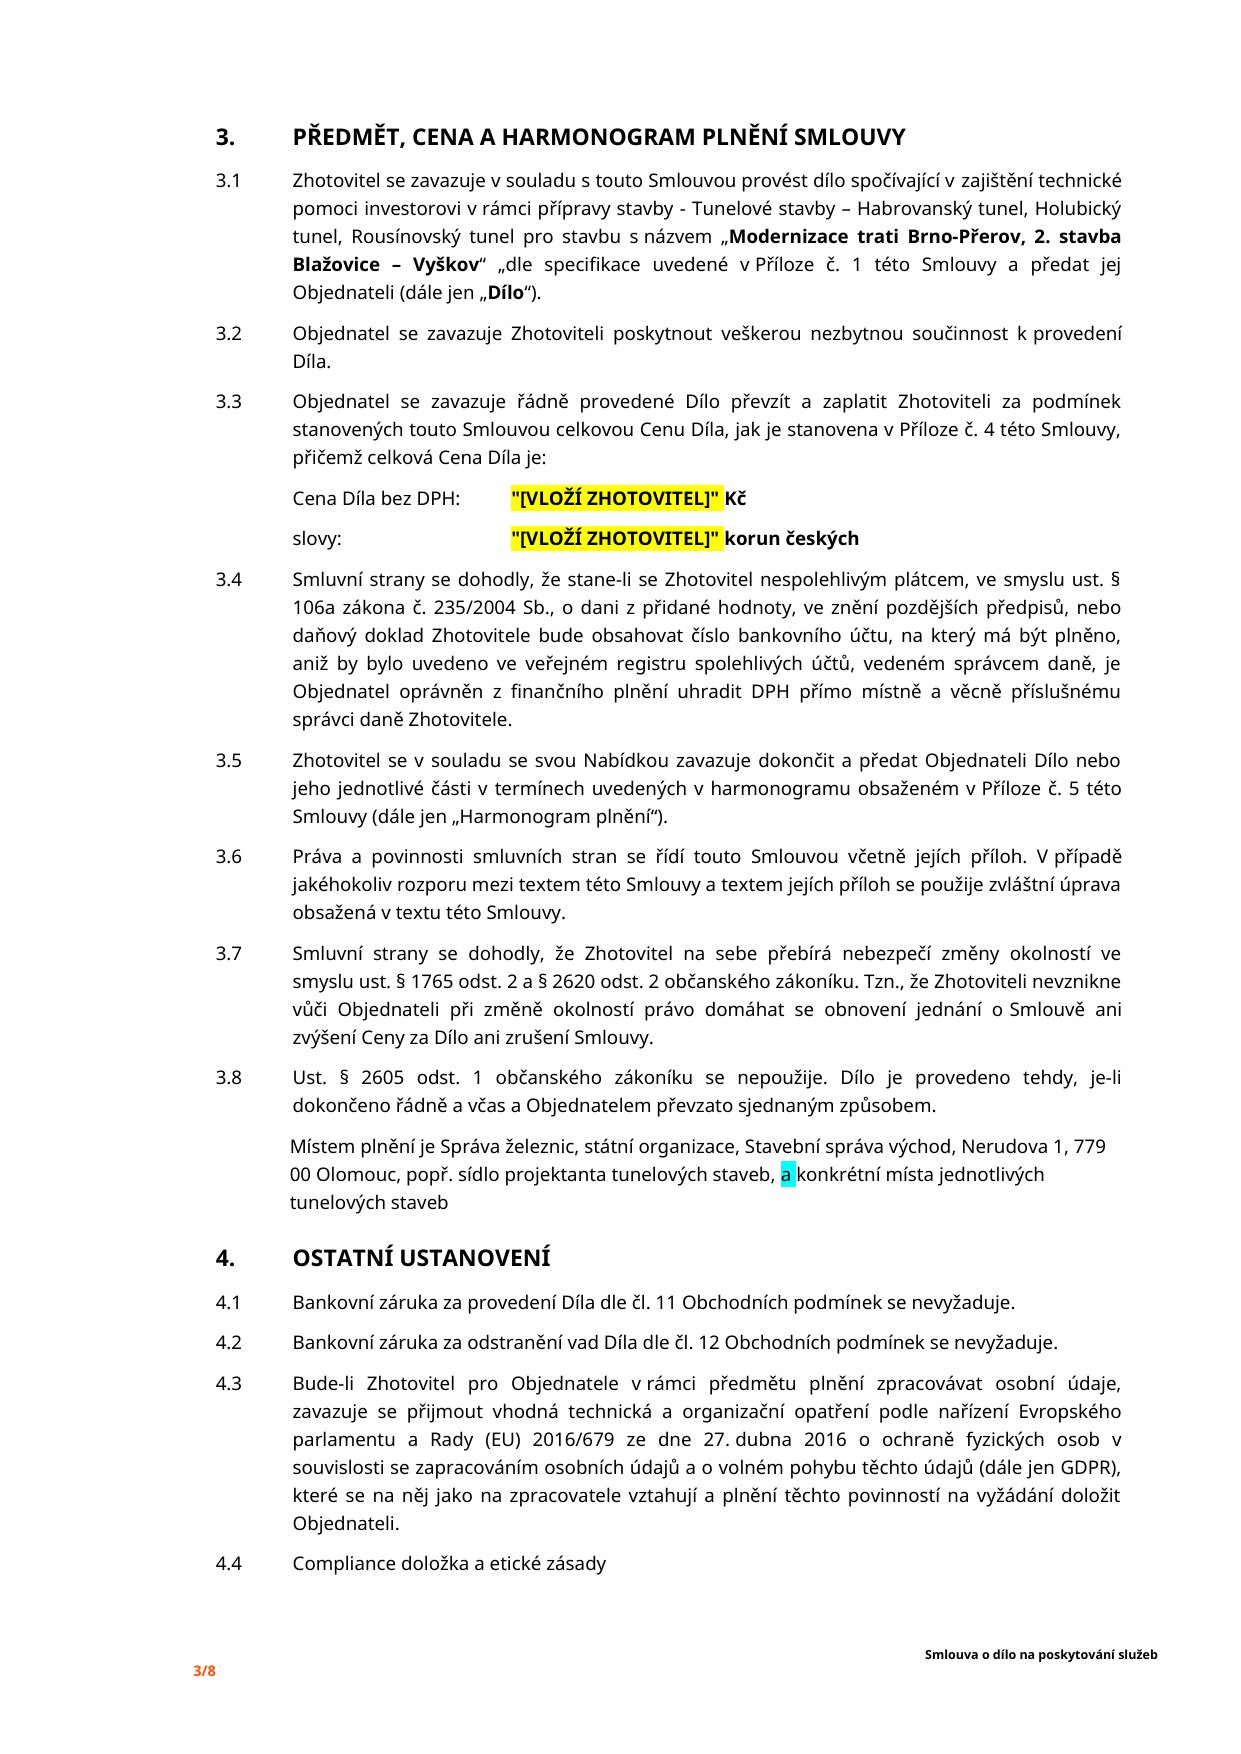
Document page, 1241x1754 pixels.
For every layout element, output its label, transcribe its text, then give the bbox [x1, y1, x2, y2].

text Místem plnění je Správa železnic, státní organizace, Stavební správa východ, Nerudova 1, 779 00 Olomouc, popř. sídlo projektanta tunelových staveb, a konkrétní místa jednotlivých tunelových staveb [289, 1133, 1122, 1215]
text Cena Díla bez DPH: Kč [292, 485, 511, 511]
text OSTATNÍ USTANOVENÍ [216, 1242, 1122, 1273]
text Zhotovitel se zavazuje v souladu s touto Smlouvou provést dílo spočívající v zajištění technické pomoci investorovi v rámci přípravy stavby - Tunelové stavby – Habrovanský tunel, Holubický tunel, Rousínovský tunel pro stavbu s názvem „Modernizace trati Brno-Přerov, 2. stavba Blažovice – Vyškov“ „dle specifikace uvedené v Příloze č. 1 této Smlouvy a předat jej Objednateli (dále jen „Dílo“). [216, 167, 1122, 305]
text Objednatel se zavazuje řádně provedené Dílo převzít a zaplatit Zhotoviteli za podmínek stanovených touto Smlouvou celkovou Cenu Díla, jak je stanovena v Příloze č. 4 této Smlouvy, přičemž celková Cena Díla je: [216, 389, 1122, 470]
text Bude-li Zhotovitel pro Objednatele v rámci předmětu plnění zpracovávat osobní údaje, zavazuje se přijmout vhodná technická a organizační opatření podle nařízení Evropského parlamentu a Rady (EU) 2016/679 ze dne 27. dubna 2016 o ochraně fyzických osob v souvislosti se zapracováním osobních údajů a o volném pohybu těchto údajů (dále jen GDPR), které se na něj jako na zpracovatele vztahují a plnění těchto povinností na vyžádání doložit Objednateli. [216, 1370, 1122, 1536]
text Smluvní strany se dohodly, že Zhotovitel na sebe přebírá nebezpečí změny okolností ve smyslu ust. § 1765 odst. 2 a § 2620 odst. 2 občanského zákoníku. Tzn., že Zhotoviteli nevznikne vůči Objednateli při změně okolností právo domáhat se obnovení jednání o Smlouvě ani zvýšení Ceny za Dílo ani zrušení Smlouvy. [216, 940, 1122, 1049]
text slovy: korun českých [292, 526, 511, 551]
text Compliance doložka a etické zásady [216, 1551, 1122, 1576]
text Bankovní záruka za odstranění vad Díla dle čl. 12 Obchodních podmínek se nevyžaduje. [216, 1329, 1122, 1355]
text Cena Díla bez DPH: Kč [724, 485, 1122, 511]
text Zhotovitel se v souladu se svou Nabídkou zavazuje dokončit a předat Objednateli Dílo nebo jeho jednotlivé části v termínech uvedených v harmonogramu obsaženém v Příloze č. 5 této Smlouvy (dále jen „Harmonogram plnění“). [216, 747, 1122, 828]
text Ust. § 2605 odst. 1 občanského zákoníku se nepoužije. Dílo je provedeno tehdy, je-li dokončeno řádně a včas a Objednatelem převzato sjednaným způsobem. [216, 1064, 1122, 1118]
text PŘEDMĚT, CENA A HARMONOGRAM PLNĚNÍ SMLOUVY [216, 121, 1122, 152]
text Smluvní strany se dohodly, že stane-li se Zhotovitel nespolehlivým plátcem, ve smyslu ust. § 106a zákona č. 235/2004 Sb., o dani z přidané hodnoty, ve znění pozdějších předpisů, nebo daňový doklad Zhotovitele bude obsahovat číslo bankovního účtu, na který má být plněno, aniž by bylo uvedeno ve veřejném registru spolehlivých účtů, vedeném správcem daně, je Objednatel oprávněn z finančního plnění uhradit DPH přímo místně a věcně příslušnému správci daně Zhotovitele. [216, 566, 1122, 732]
text Práva a povinnosti smluvních stran se řídí touto Smlouvou včetně jejích příloh. V případě jakéhokoliv rozporu mezi textem této Smlouvy a textem jejích příloh se použije zvláštní úprava obsažená v textu této Smlouvy. [216, 843, 1122, 925]
text Objednatel se zavazuje Zhotoviteli poskytnout veškerou nezbytnou součinnost k provedení Díla. [216, 320, 1122, 374]
text Bankovní záruka za provedení Díla dle čl. 11 Obchodních podmínek se nevyžaduje. [216, 1289, 1122, 1314]
text slovy: korun českých [724, 526, 1122, 551]
